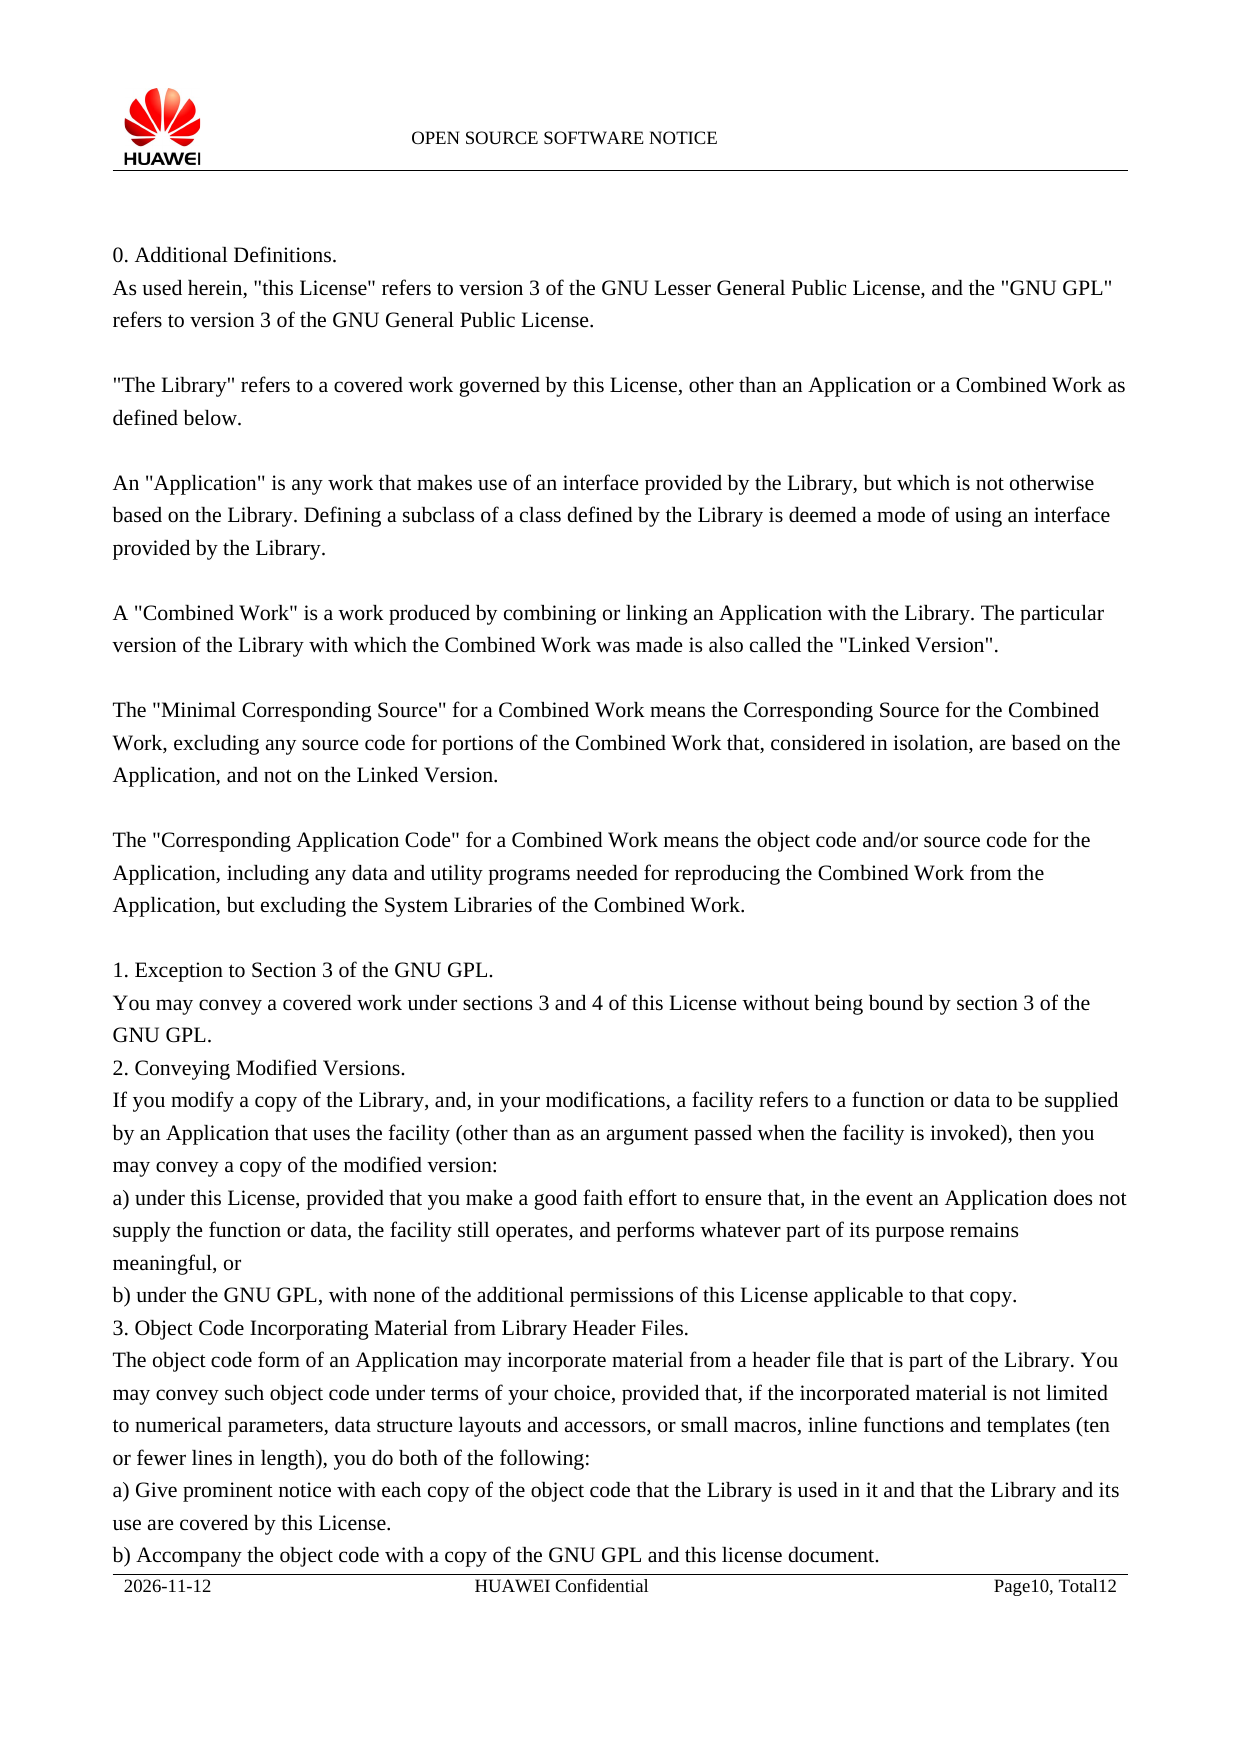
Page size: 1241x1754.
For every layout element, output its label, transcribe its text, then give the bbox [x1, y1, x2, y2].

text b) under the GNU GPL, with none of the additional permissions of this License applicable to that copy. [112, 1279, 1128, 1311]
text You may convey a covered work under sections 3 and 4 of this License without being bound by section 3 of the GNU GPL. [112, 986, 1128, 1051]
text a) under this License, provided that you make a good faith effort to ensure that, in the event an Application does not supply the function or data, the facility still operates, and performs whatever part of its purpose remains meaningful, or [112, 1181, 1128, 1279]
text The "Corresponding Application Code" for a Combined Work means the object code and/or source code for the Application, including any data and utility programs needed for reproducing the Combined Work from the Application, but excluding the System Libraries of the Combined Work. [112, 824, 1128, 921]
text As used herein, "this License" refers to version 3 of the GNU Lesser General Public License, and the "GNU GPL" refers to version 3 of the GNU General Public License. [112, 271, 1128, 336]
text 1. Exception to Section 3 of the GNU GPL. [112, 954, 1128, 986]
text 0. Additional Definitions. [112, 239, 1128, 271]
text If you modify a copy of the Library, and, in your modifications, a facility refers to a function or data to be supplied by an Application that uses the facility (other than as an argument passed when the facility is invoked), then you may convey a copy of the modified version: [112, 1084, 1128, 1181]
picture [124, 88, 201, 165]
text A "Combined Work" is a work produced by combining or linking an Application with the Library. The particular version of the Library with which the Combined Work was made is also called the "Linked Version". [112, 596, 1128, 661]
text An "Application" is any work that makes use of an interface provided by the Library, but which is not otherwise based on the Library. Defining a subclass of a class defined by the Library is deemed a mode of using an interface provided by the Library. [112, 466, 1128, 564]
text a) Give prominent notice with each copy of the object code that the Library is used in it and that the Library and its use are covered by this License. [112, 1474, 1128, 1539]
text The object code form of an Application may incorporate material from a header file that is part of the Library. You may convey such object code under terms of your choice, provided that, if the incorporated material is not limited to numerical parameters, data structure layouts and accessors, or small macros, inline functions and templates (ten or fewer lines in length), you do both of the following: [112, 1344, 1128, 1474]
text 2. Conveying Modified Versions. [112, 1051, 1128, 1084]
text b) Accompany the object code with a copy of the GNU GPL and this license document. [112, 1539, 1128, 1571]
text 3. Object Code Incorporating Material from Library Header Files. [112, 1311, 1128, 1344]
text "The Library" refers to a covered work governed by this License, other than an Application or a Combined Work as defined below. [112, 369, 1128, 434]
text The "Minimal Corresponding Source" for a Combined Work means the Corresponding Source for the Combined Work, excluding any source code for portions of the Combined Work that, considered in isolation, are based on the Application, and not on the Linked Version. [112, 694, 1128, 791]
